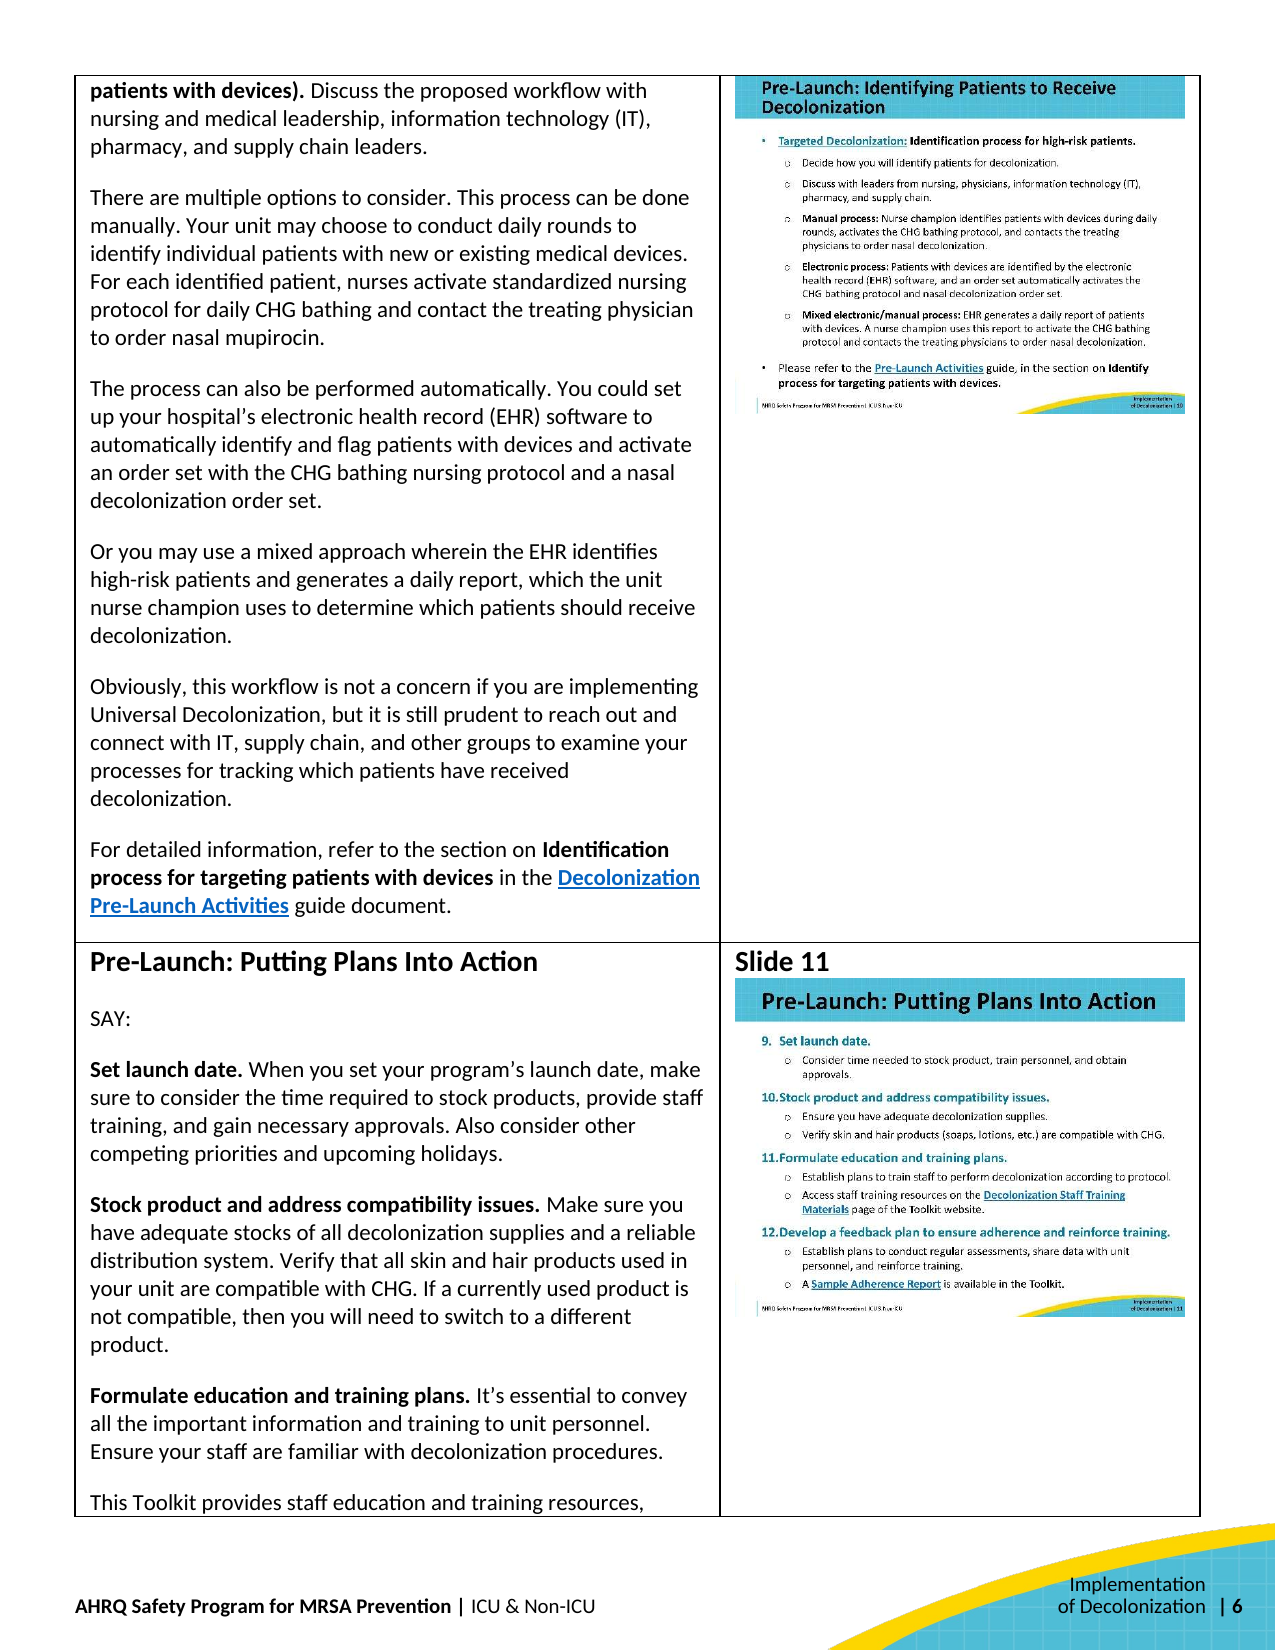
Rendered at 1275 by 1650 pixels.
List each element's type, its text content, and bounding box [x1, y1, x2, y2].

table_cell Slide 10 [721, 76, 1199, 942]
picture [735, 76, 1185, 414]
picture [735, 978, 1185, 1317]
table_cell Slide 11 [721, 943, 1199, 1516]
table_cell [76, 76, 719, 942]
picture [825, 1522, 1275, 1650]
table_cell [76, 943, 719, 1516]
